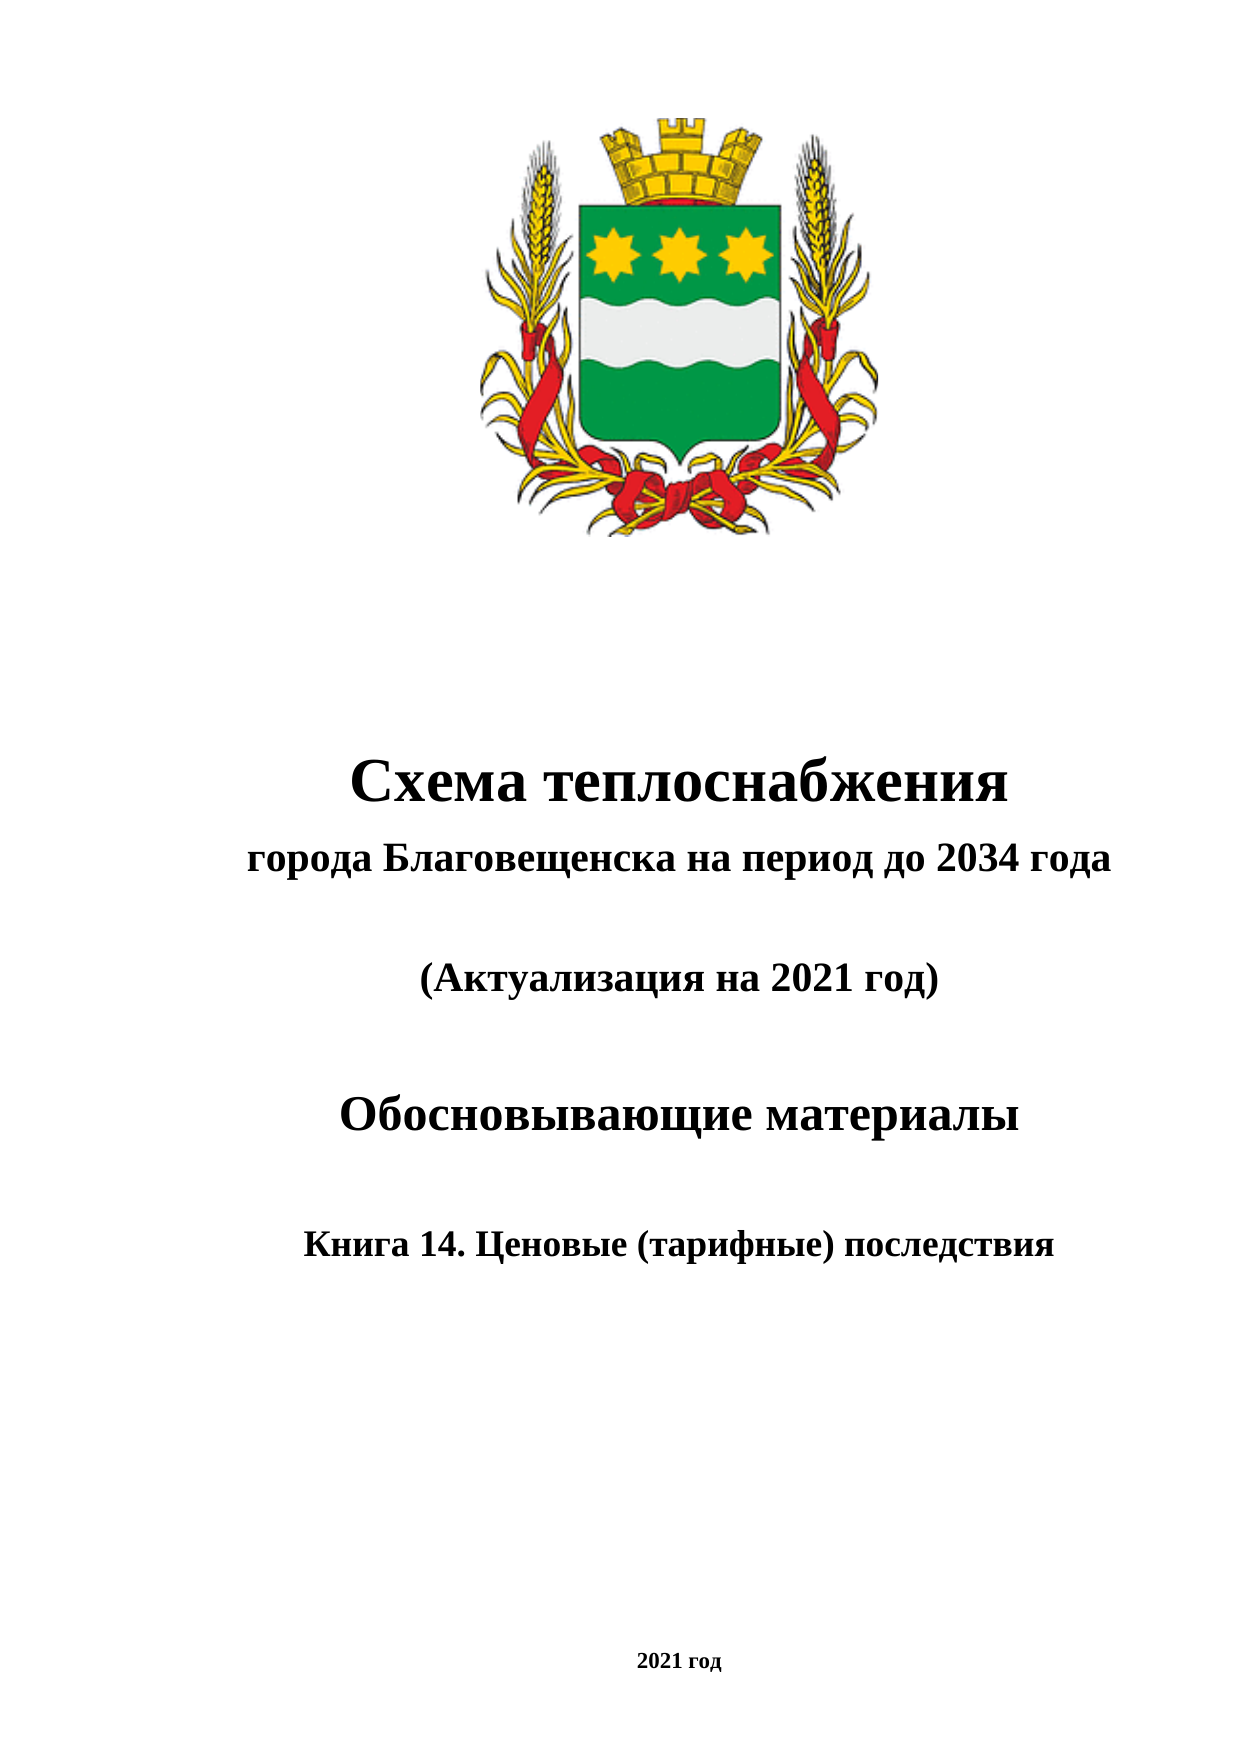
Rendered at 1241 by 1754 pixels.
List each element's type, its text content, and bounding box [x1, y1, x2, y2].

text 2021 год [177, 1647, 1181, 1673]
text Обосновывающие материалы [177, 1084, 1181, 1141]
text Схема теплоснабжения [177, 742, 1181, 814]
text (Актуализация на 2021 год) [177, 952, 1181, 1000]
text города Благовещенска на период до 2034 года [177, 832, 1181, 880]
picture [480, 118, 879, 537]
text Книга 14. Ценовые (тарифные) последствия [177, 1222, 1181, 1265]
